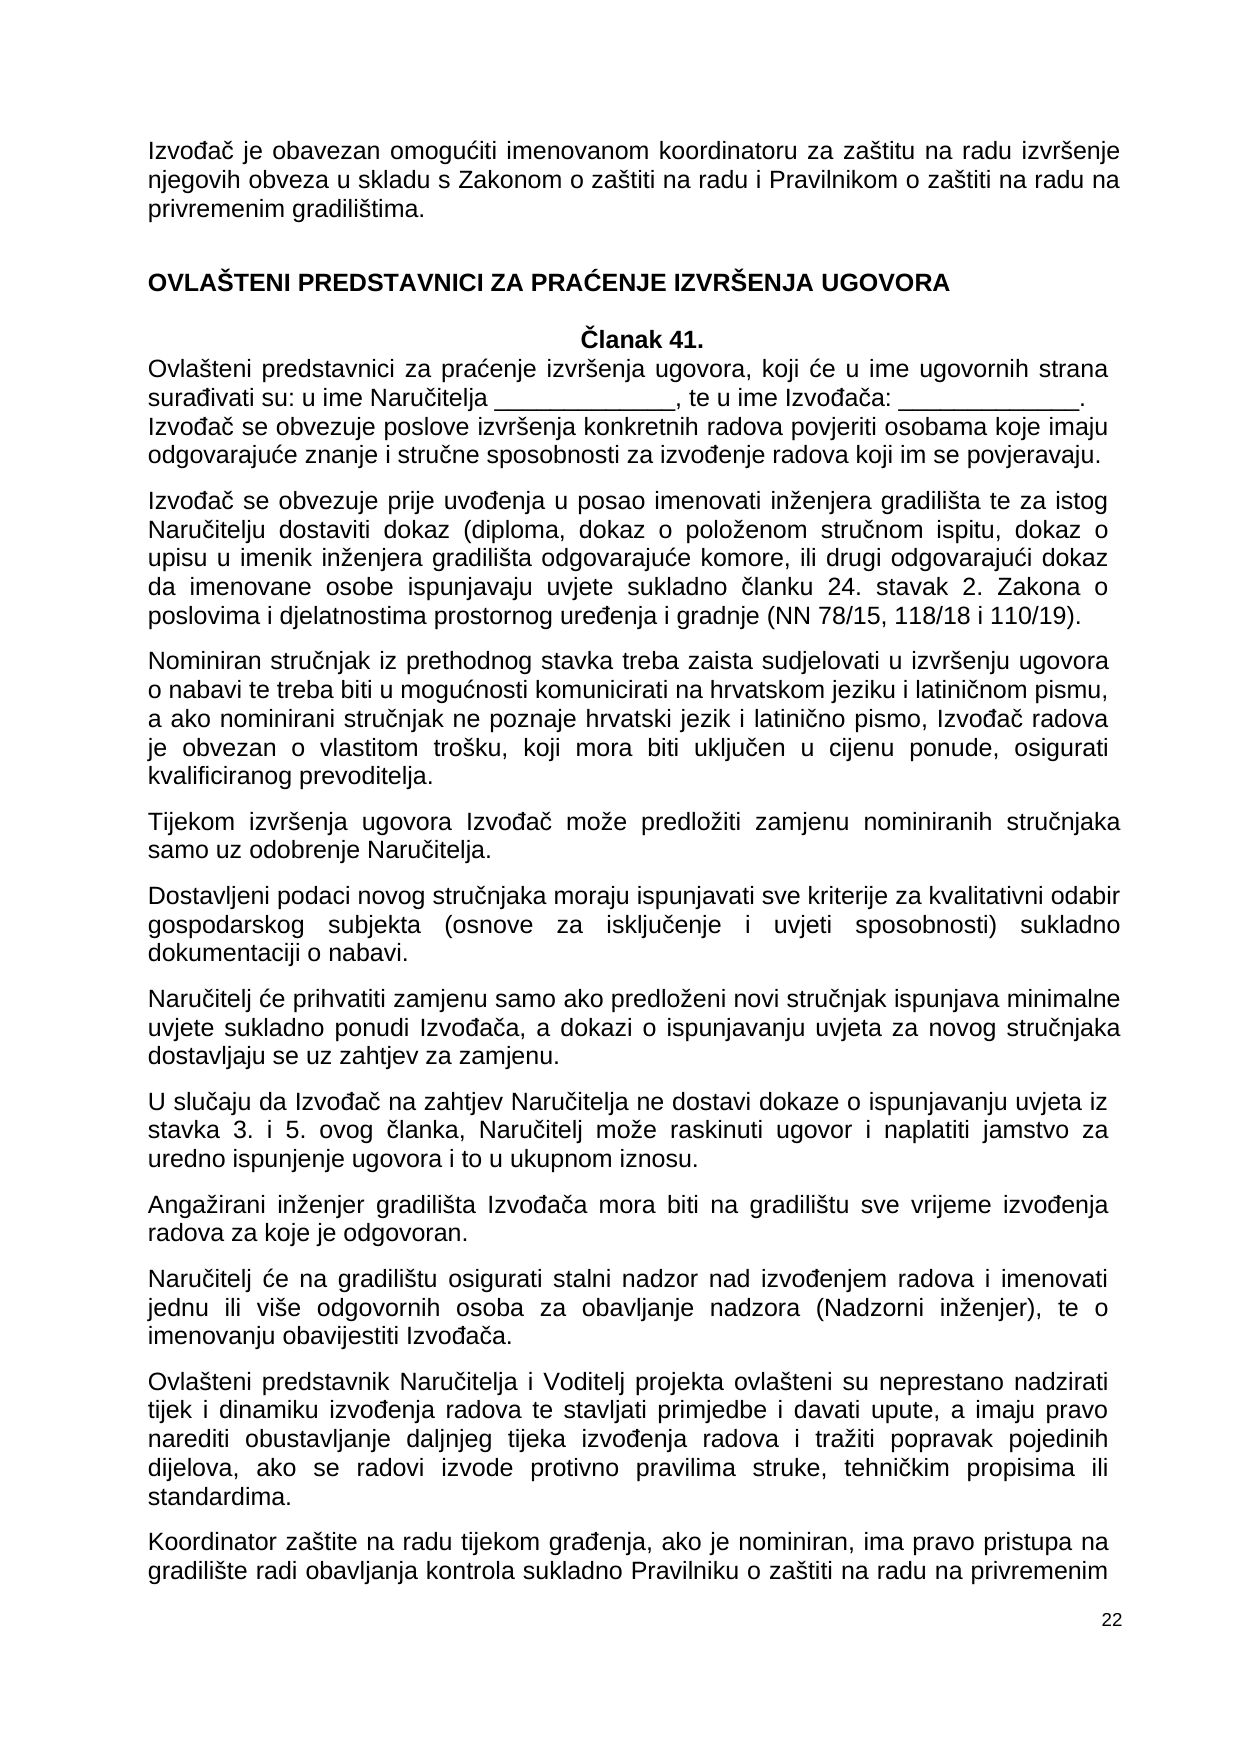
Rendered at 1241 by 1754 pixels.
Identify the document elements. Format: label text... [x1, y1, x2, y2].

text U slučaju da Izvođač na zahtjev Naručitelja ne dostavi dokaze o ispunjavanju uvjeta iz stavka 3. i 5. ovog članka, Naručitelj može raskinuti ugovor i naplatiti jamstvo za uredno ispunjenje ugovora i to u ukupnom iznosu. [148, 1087, 1110, 1173]
text Ovlašteni predstavnik Naručitelja i Voditelj projekta ovlašteni su neprestano nadzirati tijek i dinamiku izvođenja radova te stavljati primjedbe i davati upute, a imaju pravo narediti obustavljanje daljnjeg tijeka izvođenja radova i tražiti popravak pojedinih dijelova, ako se radovi izvode protivno pravilima struke, tehničkim propisima ili standardima. [148, 1367, 1110, 1511]
text Naručitelj će prihvatiti zamjenu samo ako predloženi novi stručnjak ispunjava minimalne uvjete sukladno ponudi Izvođača, a dokazi o ispunjavanju uvjeta za novog stručnjaka dostavljaju se uz zahtjev za zamjenu. [148, 984, 1122, 1070]
text Tijekom izvršenja ugovora Izvođač može predložiti zamjenu nominiranih stručnjaka samo uz odobrenje Naručitelja. [148, 807, 1122, 864]
text Naručitelj će na gradilištu osigurati stalni nadzor nad izvođenjem radova i imenovati jednu ili više odgovornih osoba za obavljanje nadzora (Nadzorni inženjer), te o imenovanju obavijestiti Izvođača. [148, 1264, 1110, 1350]
text Angažirani inženjer gradilišta Izvođača mora biti na gradilištu sve vrijeme izvođenja radova za koje je odgovoran. [148, 1190, 1110, 1247]
text OVLAŠTENI PREDSTAVNICI ZA PRAĆENJE IZVRŠENJA UGOVORA [148, 268, 1122, 297]
text Ovlašteni predstavnici za praćenje izvršenja ugovora, koji će u ime ugovornih strana surađivati su: u ime Naručitelja _____________, te u ime Izvođača: _____________. [148, 354, 1110, 412]
text Dostavljeni podaci novog stručnjaka moraju ispunjavati sve kriterije za kvalitativni odabir gospodarskog subjekta (osnove za isključenje i uvjeti sposobnosti) sukladno dokumentaciji o nabavi. [148, 881, 1122, 967]
text Nominiran stručnjak iz prethodnog stavka treba zaista sudjelovati u izvršenju ugovora o nabavi te treba biti u mogućnosti komunicirati na hrvatskom jeziku i latiničnom pismu, a ako nominirani stručnjak ne poznaje hrvatski jezik i latinično pismo, Izvođač radova je obvezan o vlastitom trošku, koji mora biti uključen u cijenu ponude, osigurati kvalificiranog prevoditelja. [148, 646, 1110, 790]
text Članak 41. [162, 326, 1122, 354]
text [148, 1527, 1110, 1585]
text Izvođač je obavezan omogućiti imenovanom koordinatoru za zaštitu na radu izvršenje njegovih obveza u skladu s Zakonom o zaštiti na radu i Pravilnikom o zaštiti na radu na privremenim gradilištima. [148, 136, 1122, 223]
text Izvođač se obvezuje prije uvođenja u posao imenovati inženjera gradilišta te za istog Naručitelju dostaviti dokaz (diploma, dokaz o položenom stručnom ispitu, dokaz o upisu u imenik inženjera gradilišta odgovarajuće komore, ili drugi odgovarajući dokaz da imenovane osobe ispunjavaju uvjete sukladno članku 24. stavak 2. Zakona o poslovima i djelatnostima prostornog uređenja i gradnje (NN 78/15, 118/18 i 110/19). [148, 486, 1110, 630]
text Izvođač se obvezuje poslove izvršenja konkretnih radova povjeriti osobama koje imaju odgovarajuće znanje i stručne sposobnosti za izvođenje radova koji im se povjeravaju. [148, 412, 1110, 469]
